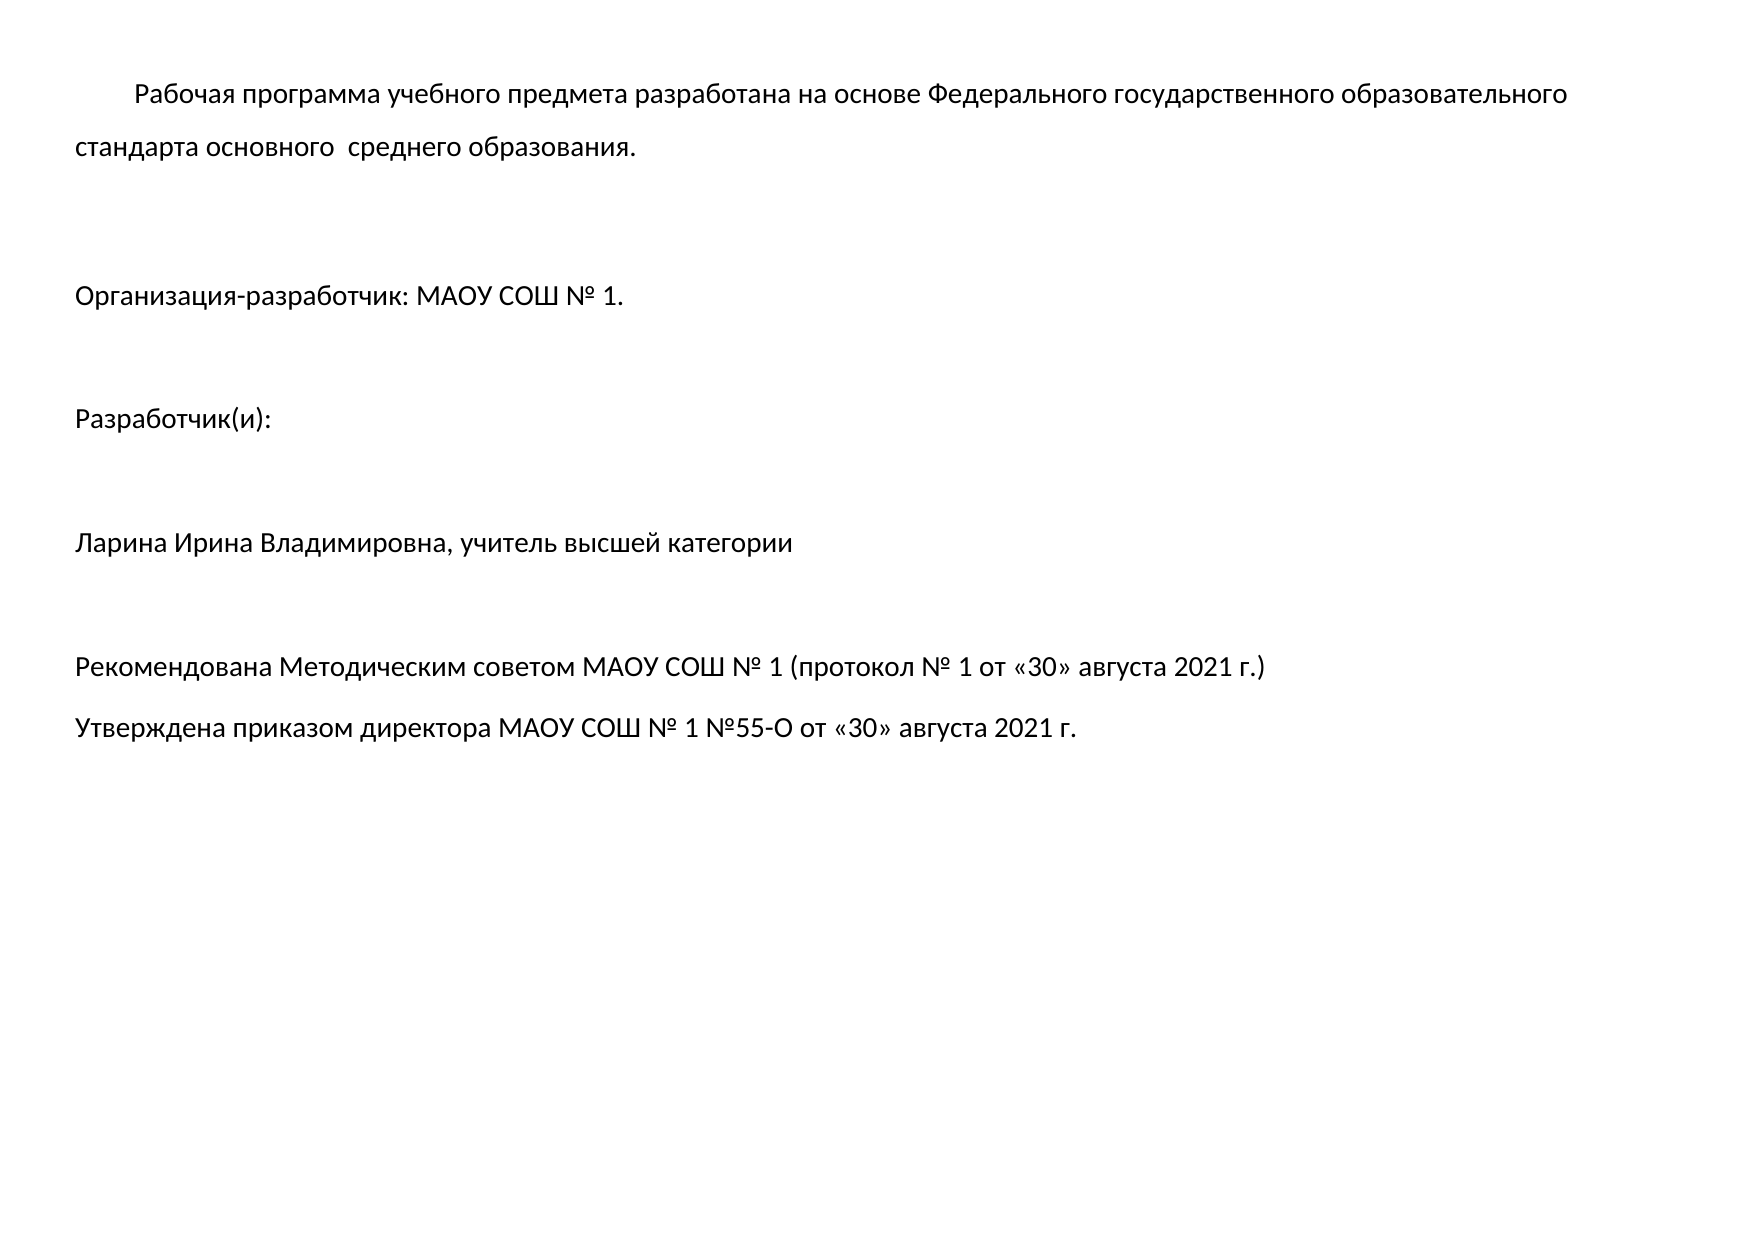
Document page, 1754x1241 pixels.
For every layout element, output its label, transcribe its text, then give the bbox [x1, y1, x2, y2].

text Разработчик(и): [75, 401, 1679, 436]
text Рабочая программа учебного предмета разработана на основе Федерального государственного образовательного стандарта основного среднего образования. [75, 75, 1679, 164]
text Утверждена приказом директора МАОУ СОШ № 1 №55-О от «30» августа 2021 г. [75, 709, 1679, 745]
text Рекомендована Методическим советом МАОУ СОШ № 1 (протокол № 1 от «30» августа 2021 г.) [75, 648, 1679, 683]
text Организация-разработчик: МАОУ СОШ № 1. [75, 277, 1679, 313]
text Ларина Ирина Владимировна, учитель высшей категории [75, 524, 1679, 560]
